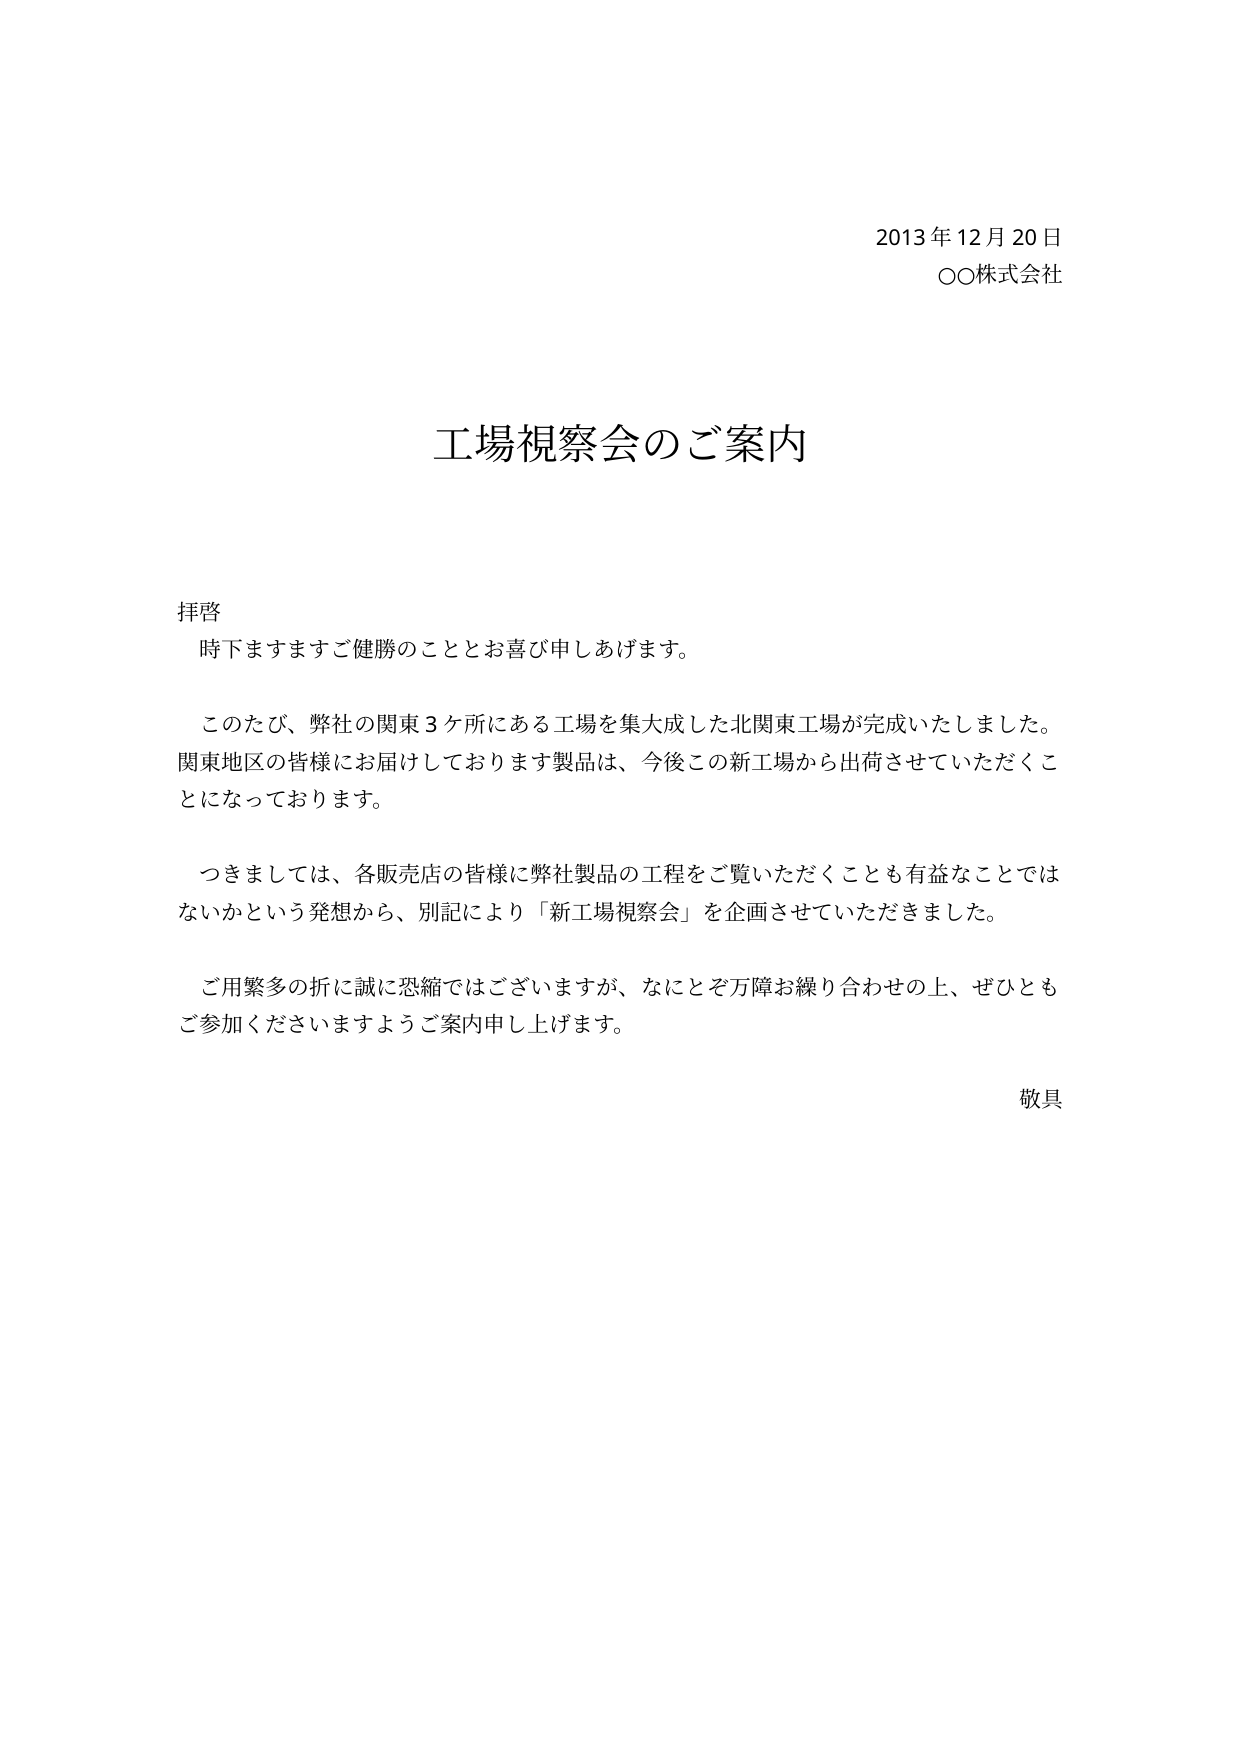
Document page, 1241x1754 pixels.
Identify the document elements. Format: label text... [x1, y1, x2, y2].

text 敬具 [177, 1079, 1063, 1117]
text 時下ますますご健勝のこととお喜び申しあげます。 [177, 629, 1063, 667]
text このたび、弊社の関東3ケ所にある工場を集大成した北関東工場が完成いたしました。関東地区の皆様にお届けしております製品は、今後この新工場から出荷させていただくことになっております。 [177, 704, 1063, 817]
text 拝啓 [177, 592, 1063, 629]
text ご用繁多の折に誠に恐縮ではございますが、なにとぞ万障お繰り合わせの上、ぜひともご参加くださいますようご案内申し上げます。 [177, 967, 1063, 1042]
text つきましては、各販売店の皆様に弊社製品の工程をご覧いただくことも有益なことではないかという発想から、別記により「新工場視察会」を企画させていただきました。 [177, 854, 1063, 929]
text 2013年12月20日 [177, 217, 1063, 254]
text ○○株式会社 [177, 254, 1063, 292]
text 工場視察会のご案内 [177, 404, 1063, 479]
